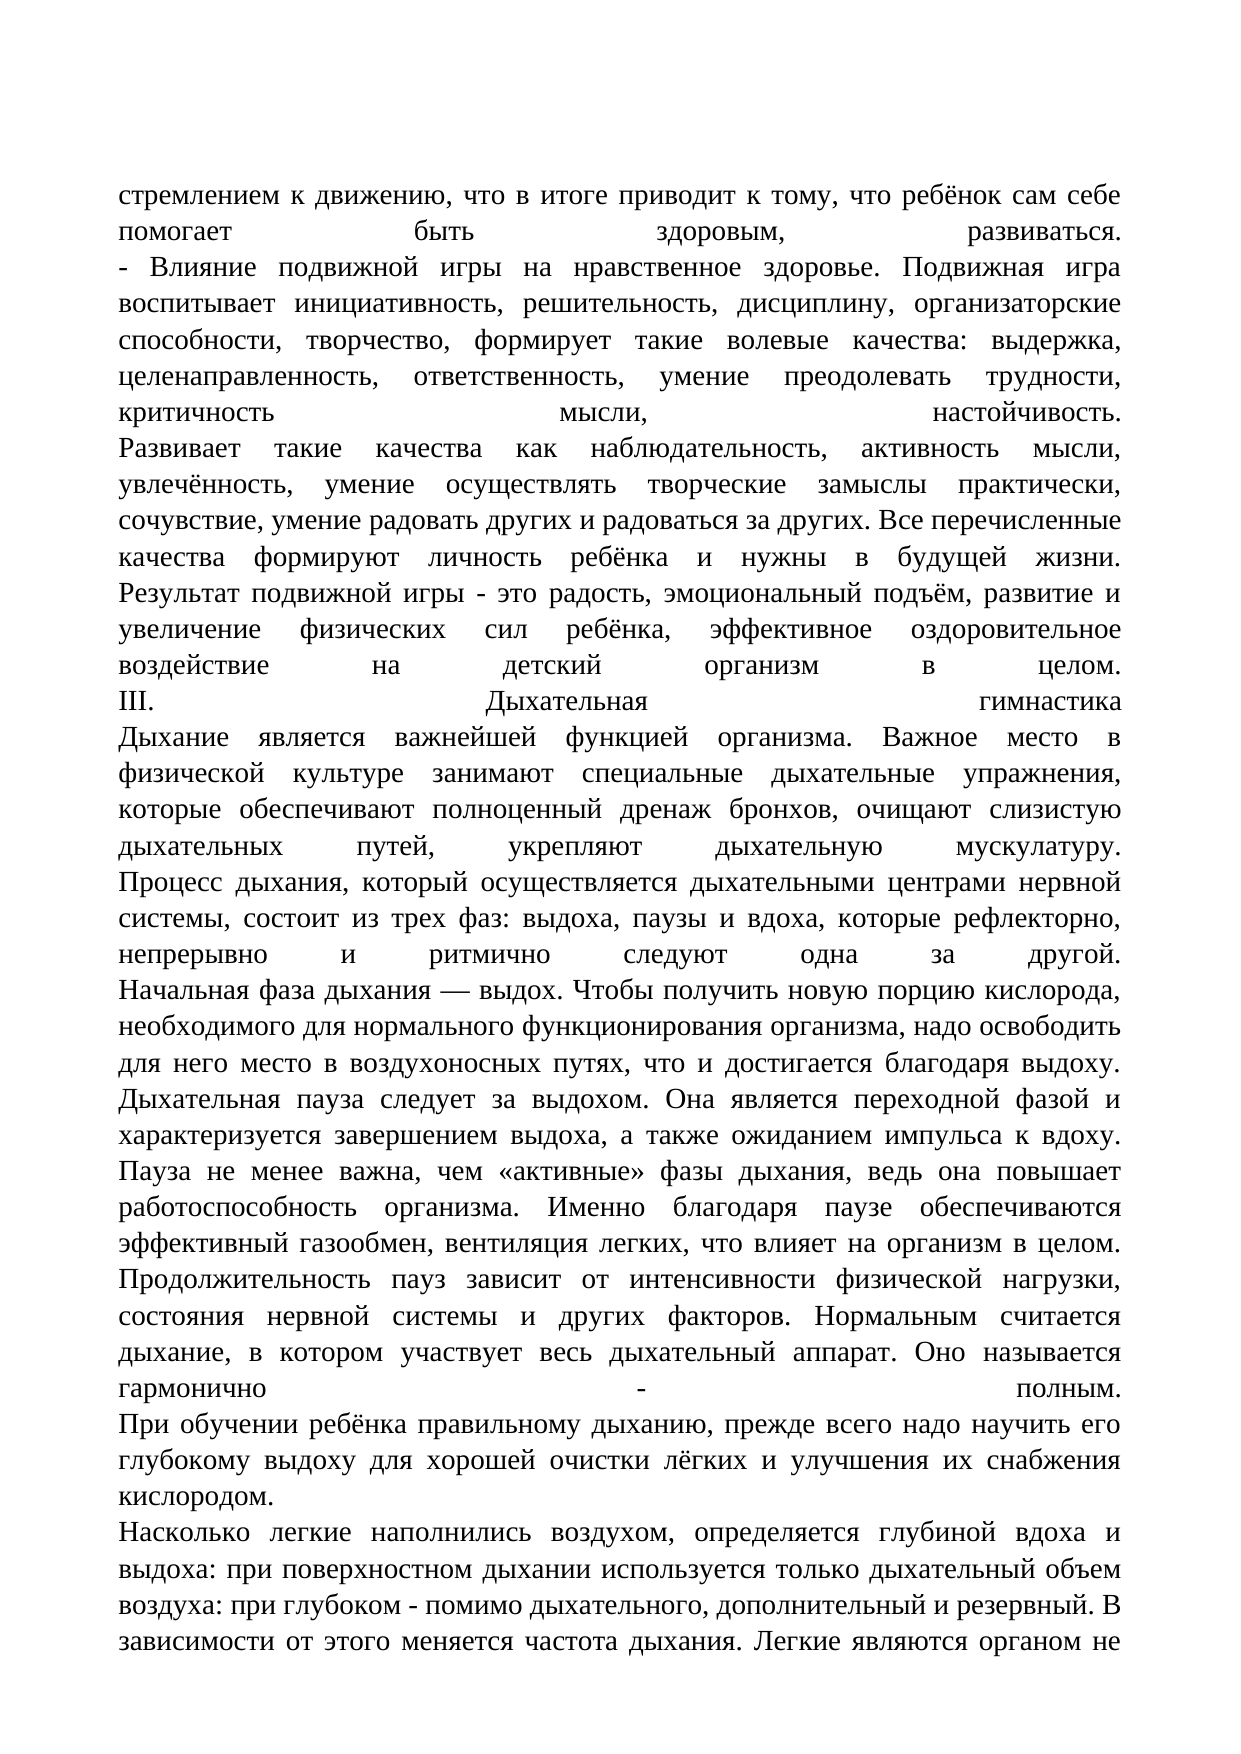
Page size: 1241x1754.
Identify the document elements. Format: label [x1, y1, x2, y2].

text [118, 177, 1122, 1657]
